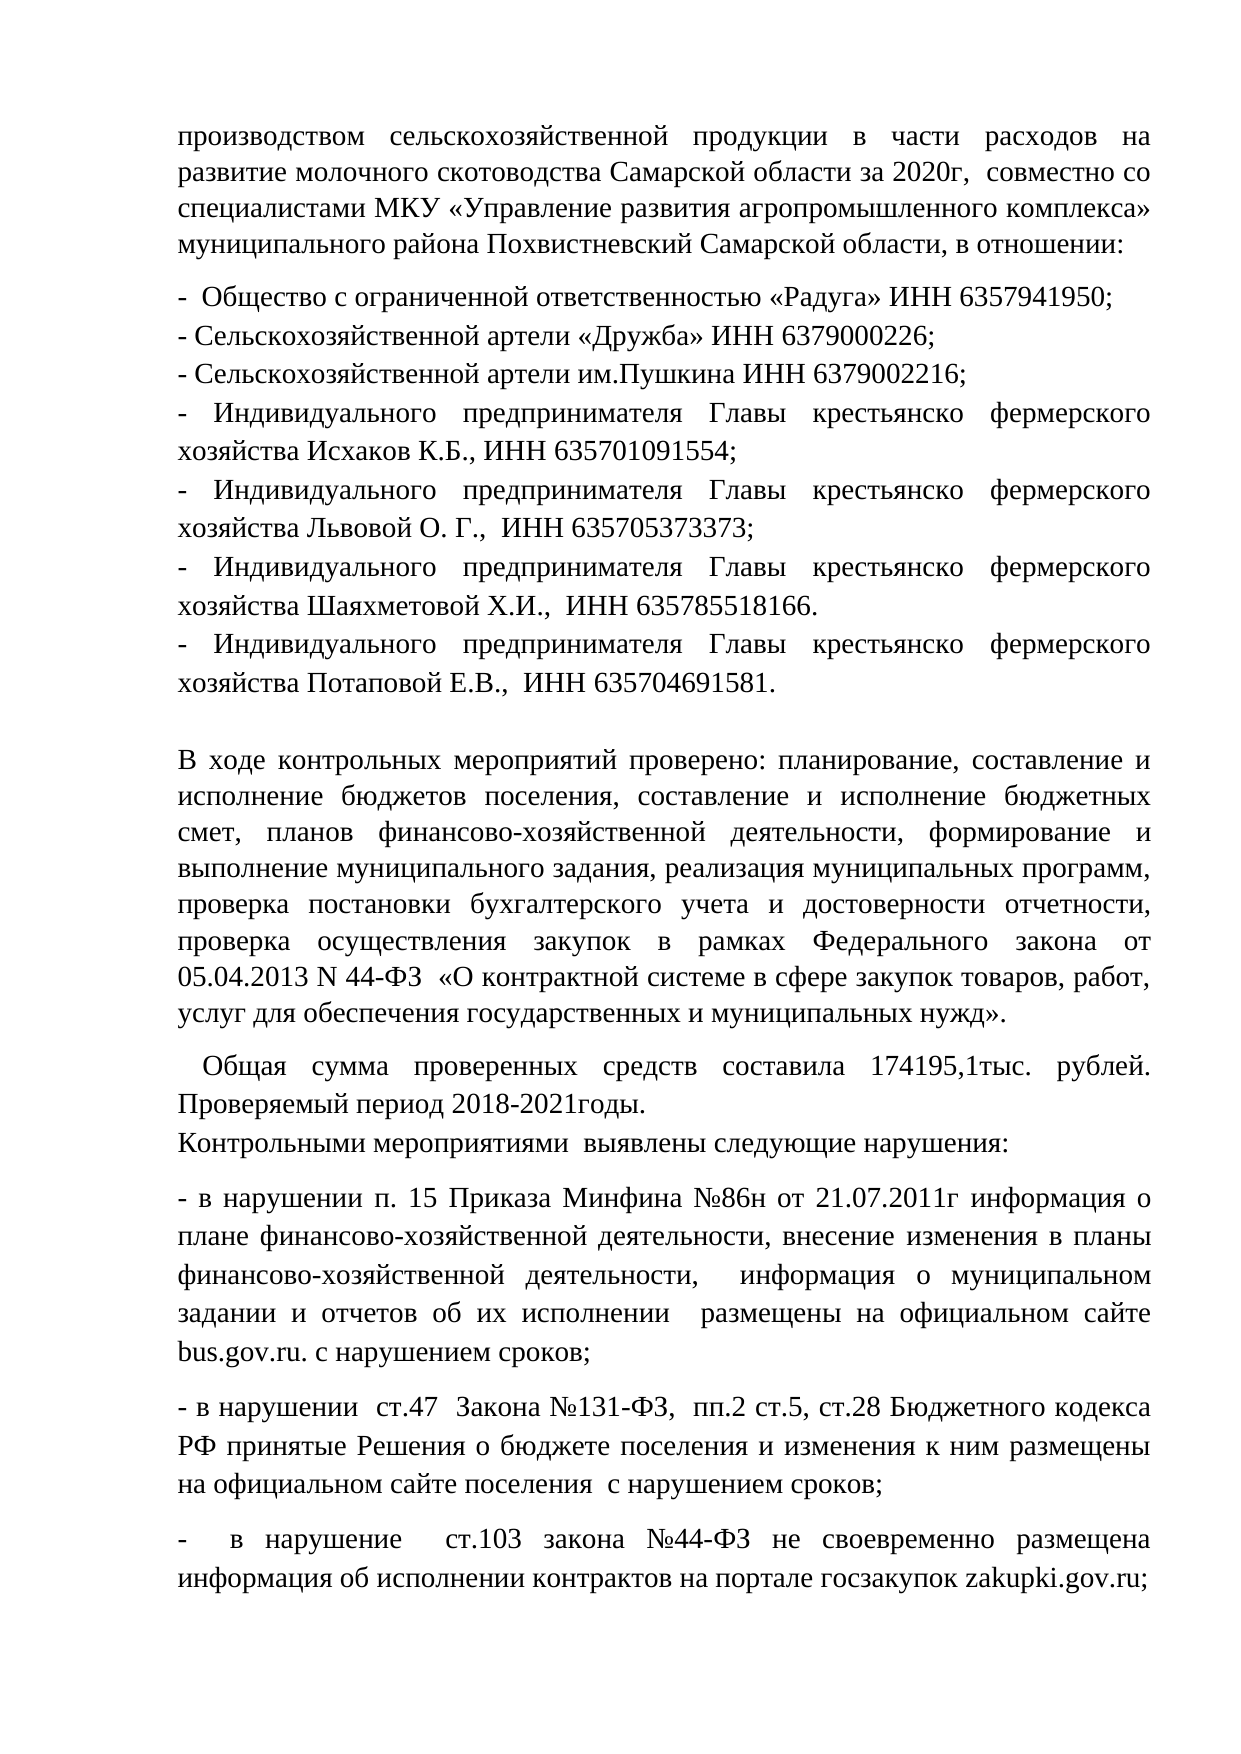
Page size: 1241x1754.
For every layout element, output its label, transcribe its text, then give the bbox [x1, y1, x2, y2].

text Контрольными мероприятиями выявлены следующие нарушения: [177, 1125, 1152, 1158]
text - Общество с ограниченной ответственностью «Радуга» ИНН 6357941950; [177, 279, 1152, 313]
text - в нарушении п. 15 Приказа Минфина №86н от 21.07.2011г информация о плане финансово-хозяйственной деятельности, внесение изменения в планы финансово-хозяйственной деятельности, информация о муниципальном задании и отчетов об их исполнении размещены на официальном сайте bus.gov.ru. с нарушением сроков; [177, 1180, 1152, 1368]
text - Сельскохозяйственной артели «Дружба» ИНН 6379000226; [177, 318, 1152, 351]
text - Индивидуального предпринимателя Главы крестьянско фермерского хозяйства Львовой О. Г., ИНН 635705373373; [177, 472, 1152, 544]
text - в нарушении ст.47 Закона №131-ФЗ, пп.2 ст.5, ст.28 Бюджетного кодекса РФ принятые Решения о бюджете поселения и изменения к ним размещены на официальном сайте поселения с нарушением сроков; [177, 1389, 1152, 1500]
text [177, 118, 1152, 260]
text - Сельскохозяйственной артели им.Пушкина ИНН 6379002216; [177, 356, 1152, 390]
text - в нарушение ст.103 закона №44-ФЗ не своевременно размещена информация об исполнении контрактов на портале госзакупок zakupki.gov.ru; [177, 1522, 1152, 1594]
text - Индивидуального предпринимателя Главы крестьянско фермерского хозяйства Потаповой Е.В., ИНН 635704691581. [177, 626, 1152, 698]
text В ходе контрольных мероприятий проверено: планирование, составление и исполнение бюджетов поселения, составление и исполнение бюджетных смет, планов финансово-хозяйственной деятельности, формирование и выполнение муниципального задания, реализация муниципальных программ, проверка постановки бухгалтерского учета и достоверности отчетности, проверка осуществления закупок в рамках Федерального закона от 05.04.2013 N 44-ФЗ «О контрактной системе в сфере закупок товаров, работ, услуг для обеспечения государственных и муниципальных нужд». [177, 742, 1152, 1028]
text - Индивидуального предпринимателя Главы крестьянско фермерского хозяйства Исхаков К.Б., ИНН 635701091554; [177, 395, 1152, 467]
text Общая сумма проверенных средств составила 174195,1тыс. рублей. Проверяемый период 2018-2021годы. [177, 1048, 1152, 1120]
text - Индивидуального предпринимателя Главы крестьянско фермерского хозяйства Шаяхметовой Х.И., ИНН 635785518166. [177, 549, 1152, 621]
